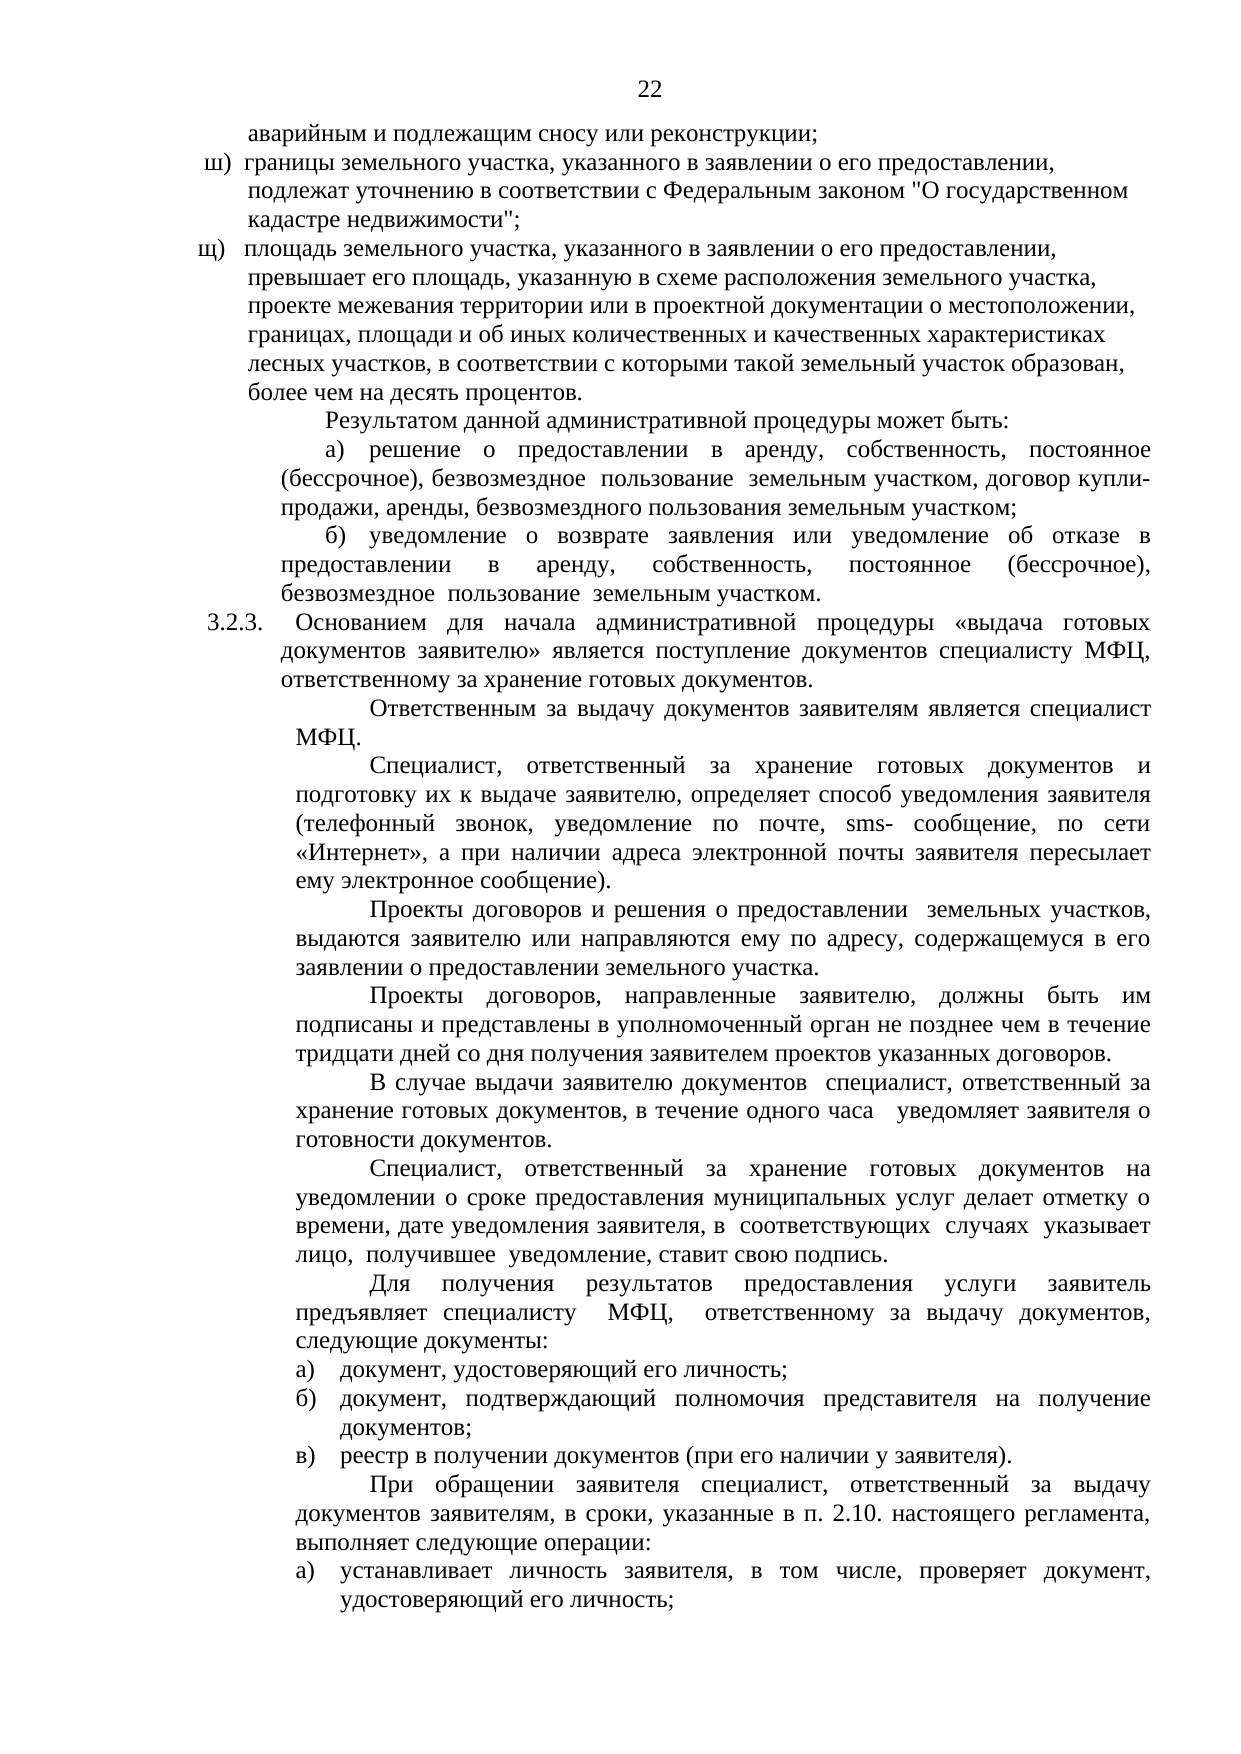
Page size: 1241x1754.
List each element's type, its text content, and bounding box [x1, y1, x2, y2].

text кадастре недвижимости"; [148, 204, 1152, 233]
text лесных участков, в соответствии с которыми такой земельный участок образован, [148, 348, 1152, 377]
text превышает его площадь, указанную в схеме расположения земельного участка, [148, 262, 1152, 291]
text а) решение о предоставлении в аренду, собственность, постоянное (бессрочное), безвозмездное пользование земельным участком, договор купли-продажи, аренды, безвозмездного пользования земельным участком; [281, 434, 1152, 521]
text а) устанавливает личность заявителя, в том числе, проверяет документ, удостоверяющий его личность; [295, 1556, 1152, 1613]
text Результатом данной административной процедуры может быть: [281, 406, 1152, 434]
text проекте межевания территории или в проектной документации о местоположении, [148, 291, 1152, 319]
text б) документ, подтверждающий полномочия представителя на получение документов; [295, 1383, 1152, 1441]
text в) реестр в получении документов (при его наличии у заявителя). [295, 1441, 1152, 1469]
text щ) площадь земельного участка, указанного в заявлении о его предоставлении, [148, 233, 1152, 262]
text 3.2.3. Основанием для начала административной процедуры «выдача готовых документов заявителю» является поступление документов специалисту МФЦ, ответственному за хранение готовых документов. [207, 607, 1152, 693]
text подлежат уточнению в соответствии с Федеральным законом "О государственном [148, 176, 1152, 204]
text Ответственным за выдачу документов заявителям является специалист МФЦ. [295, 693, 1152, 751]
text Специалист, ответственный за хранение готовых документов на уведомлении о сроке предоставления муниципальных услуг делает отметку о времени, дате уведомления заявителя, в соответствующих случаях указывает лицо, получившее уведомление, ставит свою подпись. [295, 1153, 1152, 1268]
text границах, площади и об иных количественных и качественных характеристиках [148, 319, 1152, 348]
text Для получения результатов предоставления услуги заявитель предъявляет специалисту МФЦ, ответственному за выдачу документов, следующие документы: [295, 1268, 1152, 1354]
text При обращении заявителя специалист, ответственный за выдачу документов заявителям, в сроки, указанные в п. 2.10. настоящего регламента, выполняет следующие операции: [295, 1469, 1152, 1556]
text более чем на десять процентов. [148, 377, 1152, 406]
text аварийным и подлежащим сносу или реконструкции; [148, 118, 1152, 147]
text Специалист, ответственный за хранение готовых документов и подготовку их к выдаче заявителю, определяет способ уведомления заявителя (телефонный звонок, уведомление по почте, sms- сообщение, по сети «Интернет», а при наличии адреса электронной почты заявителя пересылает ему электронное сообщение). [295, 751, 1152, 894]
text В случае выдачи заявителю документов специалист, ответственный за хранение готовых документов, в течение одного часа уведомляет заявителя о готовности документов. [295, 1067, 1152, 1153]
text б) уведомление о возврате заявления или уведомление об отказе в предоставлении в аренду, собственность, постоянное (бессрочное), безвозмездное пользование земельным участком. [281, 521, 1152, 607]
text Проекты договоров и решения о предоставлении земельных участков, выдаются заявителю или направляются ему по адресу, содержащемуся в его заявлении о предоставлении земельного участка. [295, 894, 1152, 981]
text ш) границы земельного участка, указанного в заявлении о его предоставлении, [148, 147, 1152, 176]
text а) документ, удостоверяющий его личность; [295, 1354, 1152, 1383]
text Проекты договоров, направленные заявителю, должны быть им подписаны и представлены в уполномоченный орган не позднее чем в течение тридцати дней со дня получения заявителем проектов указанных договоров. [295, 981, 1152, 1067]
